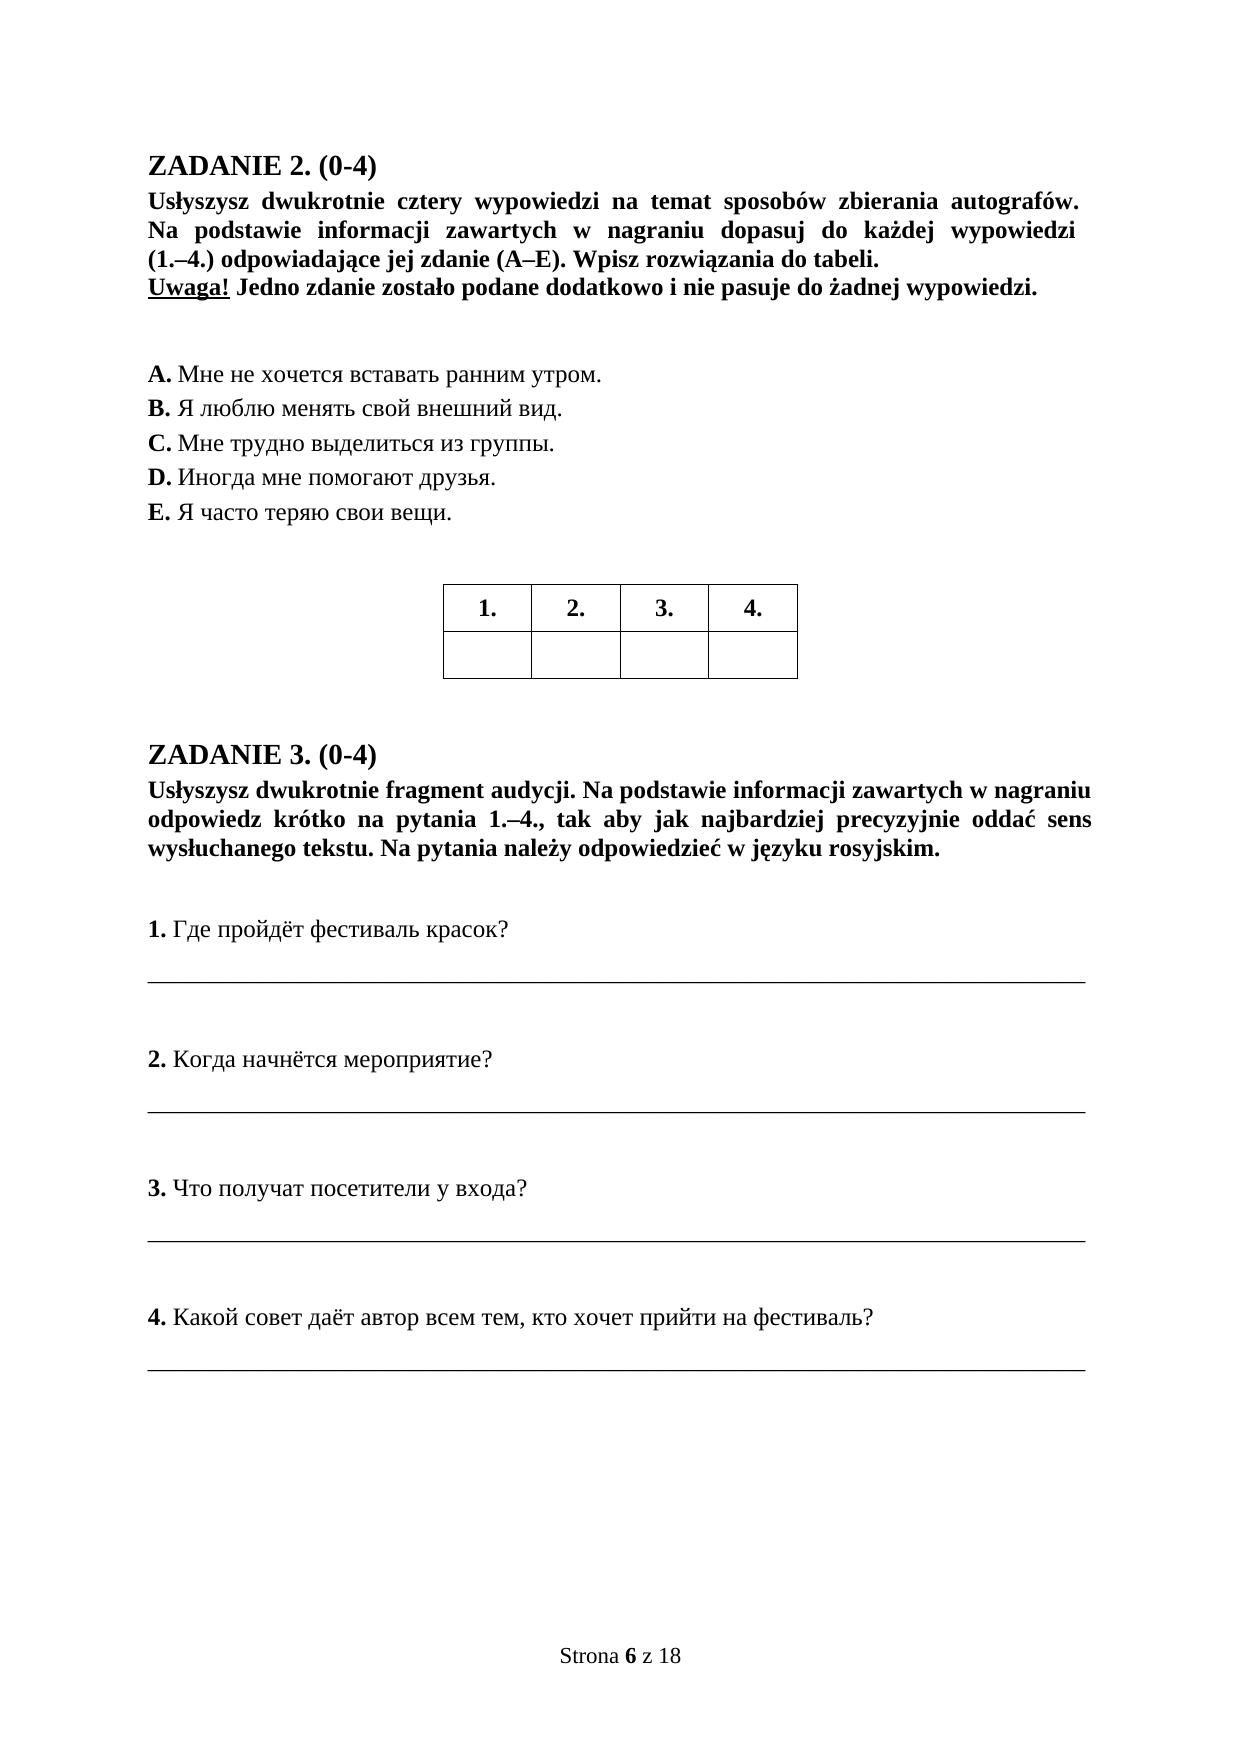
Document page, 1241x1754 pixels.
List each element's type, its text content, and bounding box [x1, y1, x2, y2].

text Uwaga! Jedno zdanie zostało podane dodatkowo i nie pasuje do żadnej wypowiedzi. [148, 272, 1093, 301]
text 2. Когда начнётся мероприятие? [148, 1044, 1093, 1072]
table_header 4. [709, 585, 797, 631]
table_cell [532, 632, 620, 678]
text ___________________________________________________________________________ [148, 1346, 1093, 1374]
table_cell [709, 632, 797, 678]
text ___________________________________________________________________________ [148, 1087, 1093, 1116]
text Usłyszysz dwukrotnie cztery wypowiedzi na temat sposobów zbierania autografów. Na podstawie informacji zawartych w nagraniu dopasuj do każdej wypowiedzi (1.–4.) odpowiadające jej zdanie (A–E). Wpisz rozwiązania do tabeli. [148, 186, 1093, 272]
text ZADANIE 3. (0-4) [148, 737, 1093, 770]
text 3. Что получат посетители у входа? [148, 1173, 1093, 1202]
table_header 1. [444, 585, 531, 631]
table_header 3. [621, 585, 708, 631]
text D. Иногда мне помогают друзья. [148, 462, 1093, 491]
text C. Мне трудно выделиться из группы. [148, 428, 1093, 456]
text Usłyszysz dwukrotnie fragment audycji. Na podstawie informacji zawartych w nagraniu odpowiedz krótko na pytania 1.–4., tak aby jak najbardziej precyzyjnie oddać sens wysłuchanego tekstu. Na pytania należy odpowiedzieć w języku rosyjskim. [148, 775, 1093, 862]
table_header 2. [532, 585, 620, 631]
text ___________________________________________________________________________ [148, 957, 1093, 986]
text ZADANIE 2. (0-4) [148, 148, 1093, 181]
table_cell [621, 632, 708, 678]
text A. Мне не хочется вставать ранним утром. [148, 359, 1093, 387]
table_cell [444, 632, 531, 678]
text 1. Где пройдёт фестиваль красок? [148, 914, 1093, 943]
text 4. Какой совет даёт автор всем тем, кто хочет прийти на фестиваль? [148, 1302, 1093, 1331]
text ___________________________________________________________________________ [148, 1216, 1093, 1245]
text E. Я часто теряю свои вещи. [148, 497, 1093, 525]
text B. Я люблю менять свой внешний вид. [148, 393, 1093, 422]
